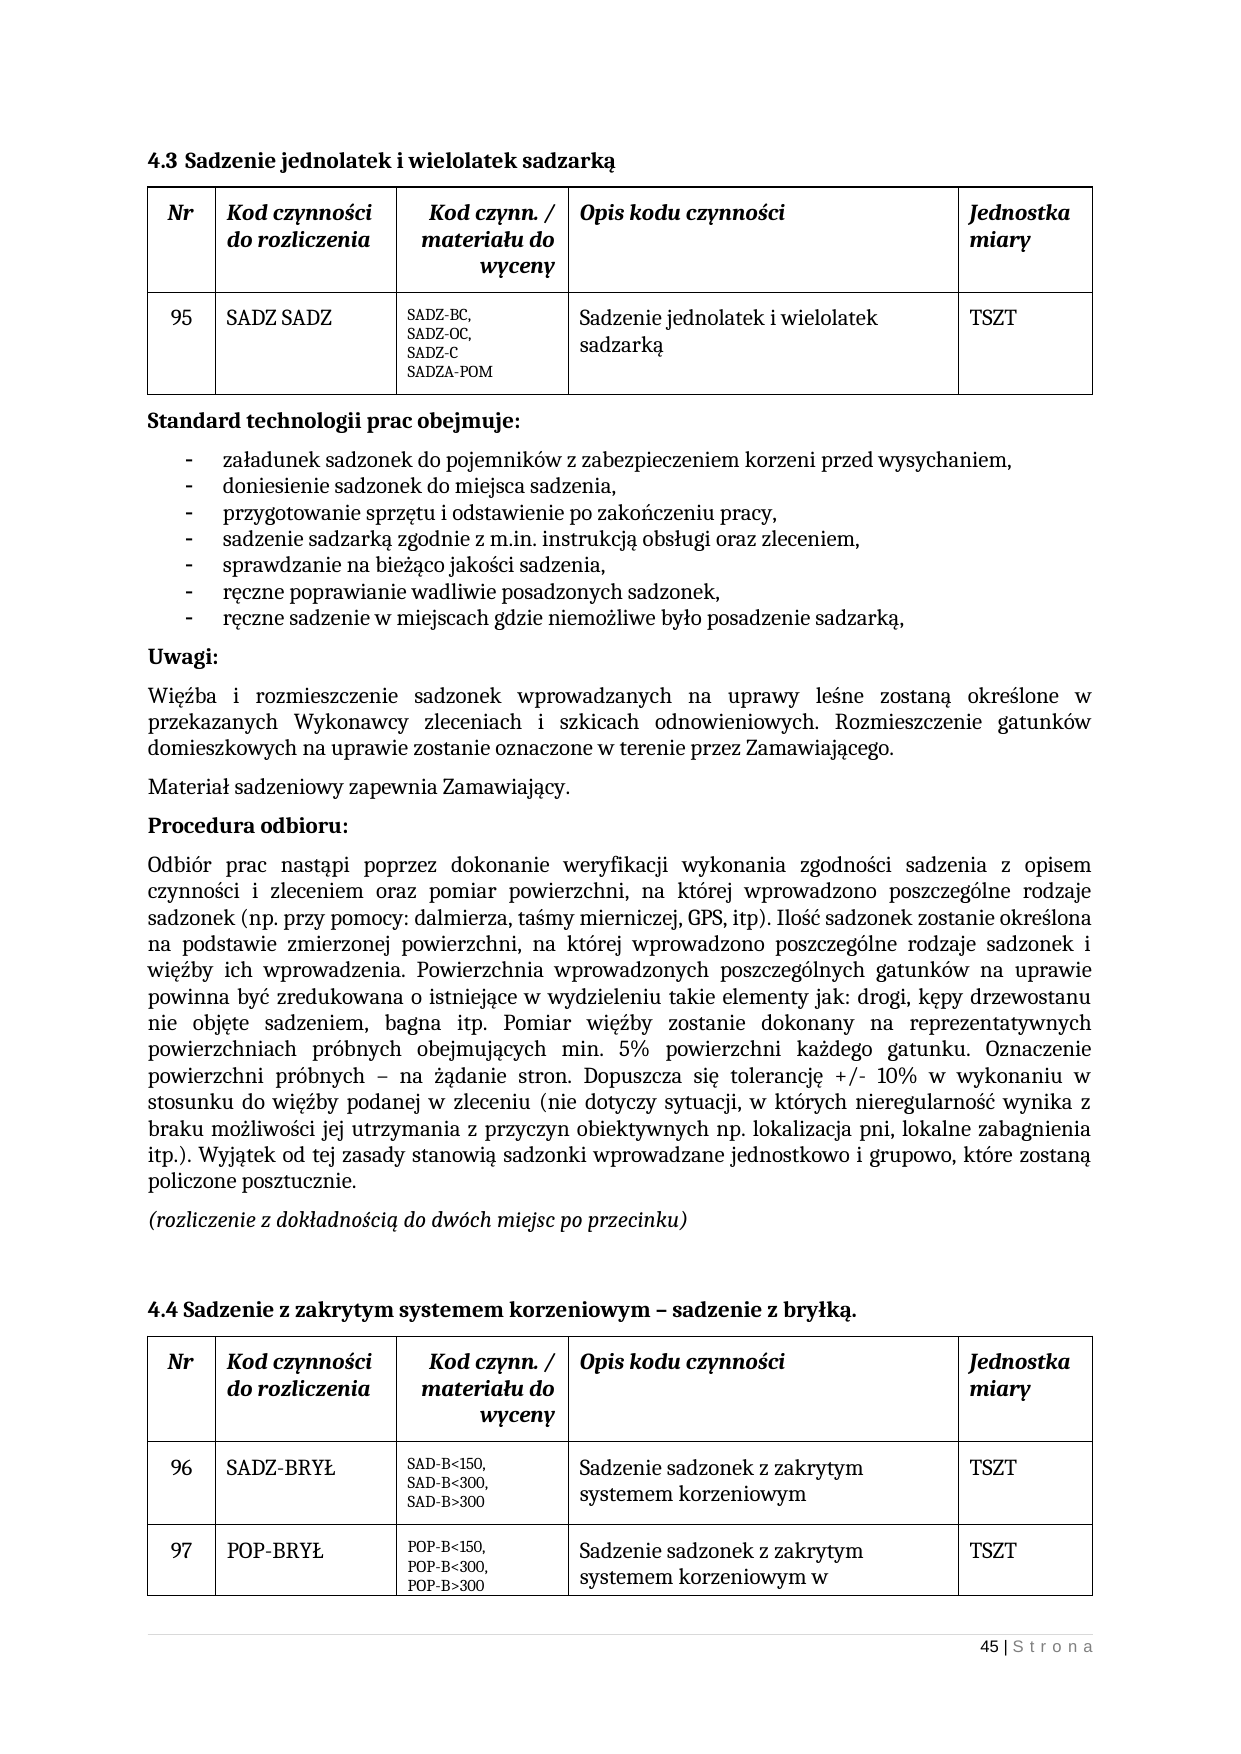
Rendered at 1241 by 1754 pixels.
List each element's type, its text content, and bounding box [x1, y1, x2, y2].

text Procedura odbioru: [148, 813, 1093, 839]
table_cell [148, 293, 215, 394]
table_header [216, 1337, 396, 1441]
list przygotowanie sprzętu i odstawienie po zakończeniu pracy, [185, 499, 1093, 526]
list sprawdzanie na bieżąco jakości sadzenia, [185, 552, 1093, 578]
text Uwagi: [148, 644, 1093, 670]
list załadunek sadzonek do pojemników z zabezpieczeniem korzeni przed wysychaniem, [185, 447, 1093, 473]
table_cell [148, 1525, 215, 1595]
list sadzenie sadzarką zgodnie z m.in. instrukcją obsługi oraz zleceniem, [185, 526, 1093, 552]
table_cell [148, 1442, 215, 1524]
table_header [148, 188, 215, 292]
list doniesienie sadzonek do miejsca sadzenia, [185, 473, 1093, 499]
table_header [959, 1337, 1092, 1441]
text Standard technologii prac obejmuje: [148, 408, 1093, 434]
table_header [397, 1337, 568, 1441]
text Odbiór prac nastąpi poprzez dokonanie weryfikacji wykonania zgodności sadzenia z opisem czynności i zleceniem oraz pomiar powierzchni, na której wprowadzono poszczególne rodzaje sadzonek (np. przy pomocy: dalmierza, taśmy mierniczej, GPS, itp). Ilość sadzonek zostanie określona na podstawie zmierzonej powierzchni, na której wprowadzono poszczególne rodzaje sadzonek i więźby ich wprowadzenia. Powierzchnia wprowadzonych poszczególnych gatunków na uprawie powinna być zredukowana o istniejące w wydzieleniu takie elementy jak: drogi, kępy drzewostanu nie objęte sadzeniem, bagna itp. Pomiar więźby zostanie dokonany na reprezentatywnych powierzchniach próbnych obejmujących min. 5% powierzchni każdego gatunku. Oznaczenie powierzchni próbnych – na żądanie stron. Dopuszcza się tolerancję +/- 10% w wykonaniu w stosunku do więźby podanej w zleceniu (nie dotyczy sytuacji, w których nieregularność wynika z braku możliwości jej utrzymania z przyczyn obiektywnych np. lokalizacja pni, lokalne zabagnienia itp.). Wyjątek od tej zasady stanowią sadzonki wprowadzane jednostkowo i grupowo, które zostaną policzone posztucznie. [148, 852, 1093, 1194]
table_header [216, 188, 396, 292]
text 4.4 Sadzenie z zakrytym systemem korzeniowym – sadzenie z bryłką. [148, 1297, 1093, 1323]
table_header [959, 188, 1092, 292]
text Materiał sadzeniowy zapewnia Zamawiający. [148, 774, 1093, 800]
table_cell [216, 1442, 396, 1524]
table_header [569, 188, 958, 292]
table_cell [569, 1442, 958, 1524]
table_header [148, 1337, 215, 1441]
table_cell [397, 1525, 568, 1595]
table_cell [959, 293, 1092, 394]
text (rozliczenie z dokładnością do dwóch miejsc po przecinku) [148, 1207, 1093, 1233]
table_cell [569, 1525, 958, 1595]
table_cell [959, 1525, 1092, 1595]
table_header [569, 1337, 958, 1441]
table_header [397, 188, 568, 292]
text Więźba i rozmieszczenie sadzonek wprowadzanych na uprawy leśne zostaną określone w przekazanych Wykonawcy zleceniach i szkicach odnowieniowych. Rozmieszczenie gatunków domieszkowych na uprawie zostanie oznaczone w terenie przez Zamawiającego. [148, 682, 1093, 762]
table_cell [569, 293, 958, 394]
list ręczne sadzenie w miejscach gdzie niemożliwe było posadzenie sadzarką, [185, 605, 1093, 631]
list Sadzenie jednolatek i wielolatek sadzarką [148, 148, 1093, 174]
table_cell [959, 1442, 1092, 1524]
list ręczne poprawianie wadliwie posadzonych sadzonek, [185, 578, 1093, 605]
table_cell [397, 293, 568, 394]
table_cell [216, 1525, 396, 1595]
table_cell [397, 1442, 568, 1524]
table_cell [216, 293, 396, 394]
